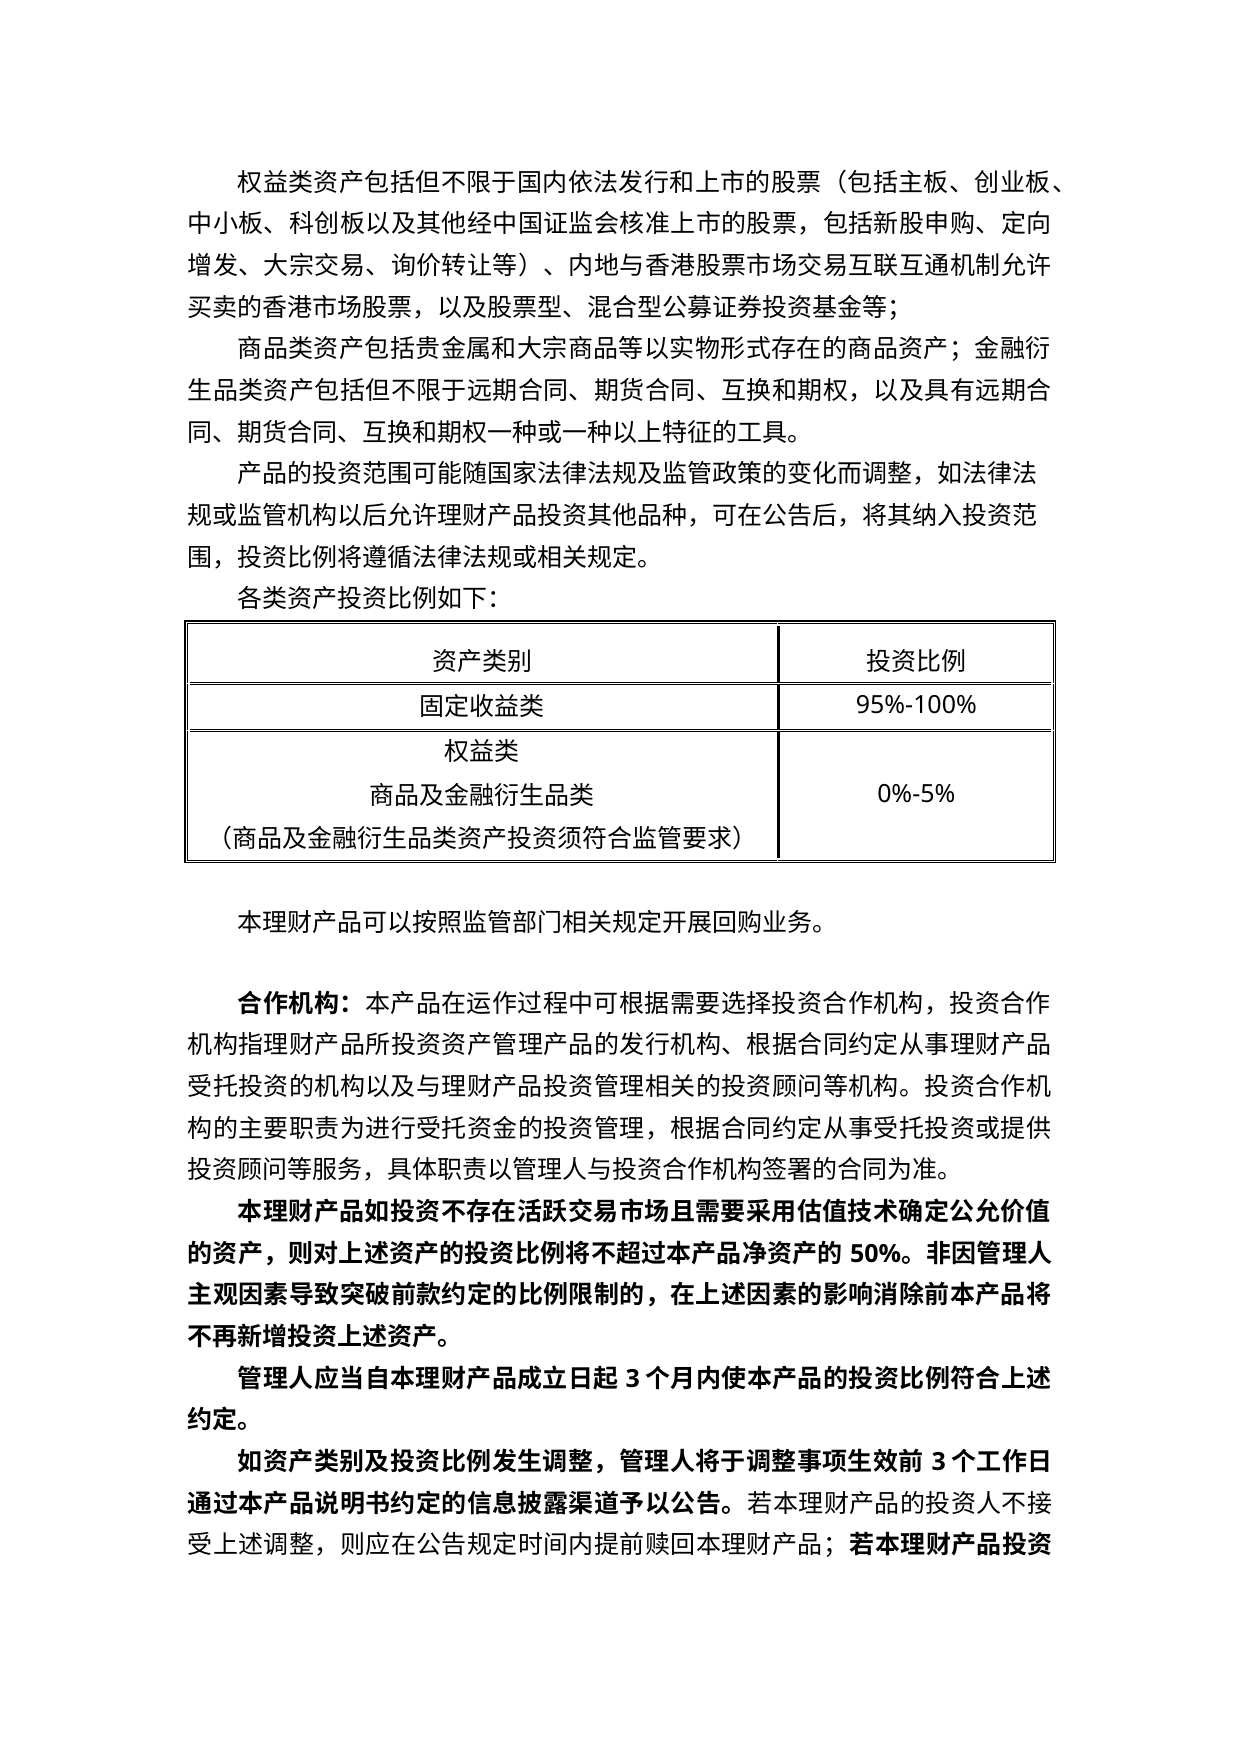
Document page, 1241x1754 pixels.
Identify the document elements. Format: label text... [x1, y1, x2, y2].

table_cell 95%-100% [778, 682, 1054, 728]
table_header 投资比例 [778, 624, 1053, 682]
text 权益类资产包括但不限于国内依法发行和上市的股票（包括主板、创业板、中小板、科创板以及其他经中国证监会核准上市的股票，包括新股申购、定向增发、大宗交易、询价转让等）、内地与香港股票市场交易互联互通机制允许买卖的香港市场股票，以及股票型、混合型公募证券投资基金等； [187, 162, 1053, 323]
table_cell 固定收益类 [186, 682, 778, 728]
table_header 资产类别 [188, 622, 778, 682]
text 本理财产品如投资不存在活跃交易市场且需要采用估值技术确定公允价值的资产，则对上述资产的投资比例将不超过本产品净资产的50%。非因管理人主观因素导致突破前款约定的比例限制的，在上述因素的影响消除前本产品将不再新增投资上述资产。 [187, 1191, 1053, 1353]
text 本理财产品可以按照监管部门相关规定开展回购业务。 [187, 902, 1053, 938]
text 商品类资产包括贵金属和大宗商品等以实物形式存在的商品资产；金融衍生品类资产包括但不限于远期合同、期货合同、互换和期权，以及具有远期合同、期货合同、互换和期权一种或一种以上特征的工具。 [187, 329, 1053, 448]
table_cell 权益类 商品及金融衍生品类 （商品及金融衍生品类资产投资须符合监管要求） [188, 729, 778, 860]
table_cell 0%-5% [778, 729, 1053, 860]
text 各类资产投资比例如下： [187, 579, 1053, 615]
text 产品的投资范围可能随国家法律法规及监管政策的变化而调整，如法律法规或监管机构以后允许理财产品投资其他品种，可在公告后，将其纳入投资范围，投资比例将遵循法律法规或相关规定。 [187, 454, 1053, 573]
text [187, 1441, 1053, 1561]
text 管理人应当自本理财产品成立日起3个月内使本产品的投资比例符合上述约定。 [187, 1358, 1053, 1436]
text 合作机构：本产品在运作过程中可根据需要选择投资合作机构，投资合作机构指理财产品所投资资产管理产品的发行机构、根据合同约定从事理财产品受托投资的机构以及与理财产品投资管理相关的投资顾问等机构。投资合作机构的主要职责为进行受托资金的投资管理，根据合同约定从事受托投资或提供投资顾问等服务，具体职责以管理人与投资合作机构签署的合同为准。 [187, 983, 1053, 1186]
